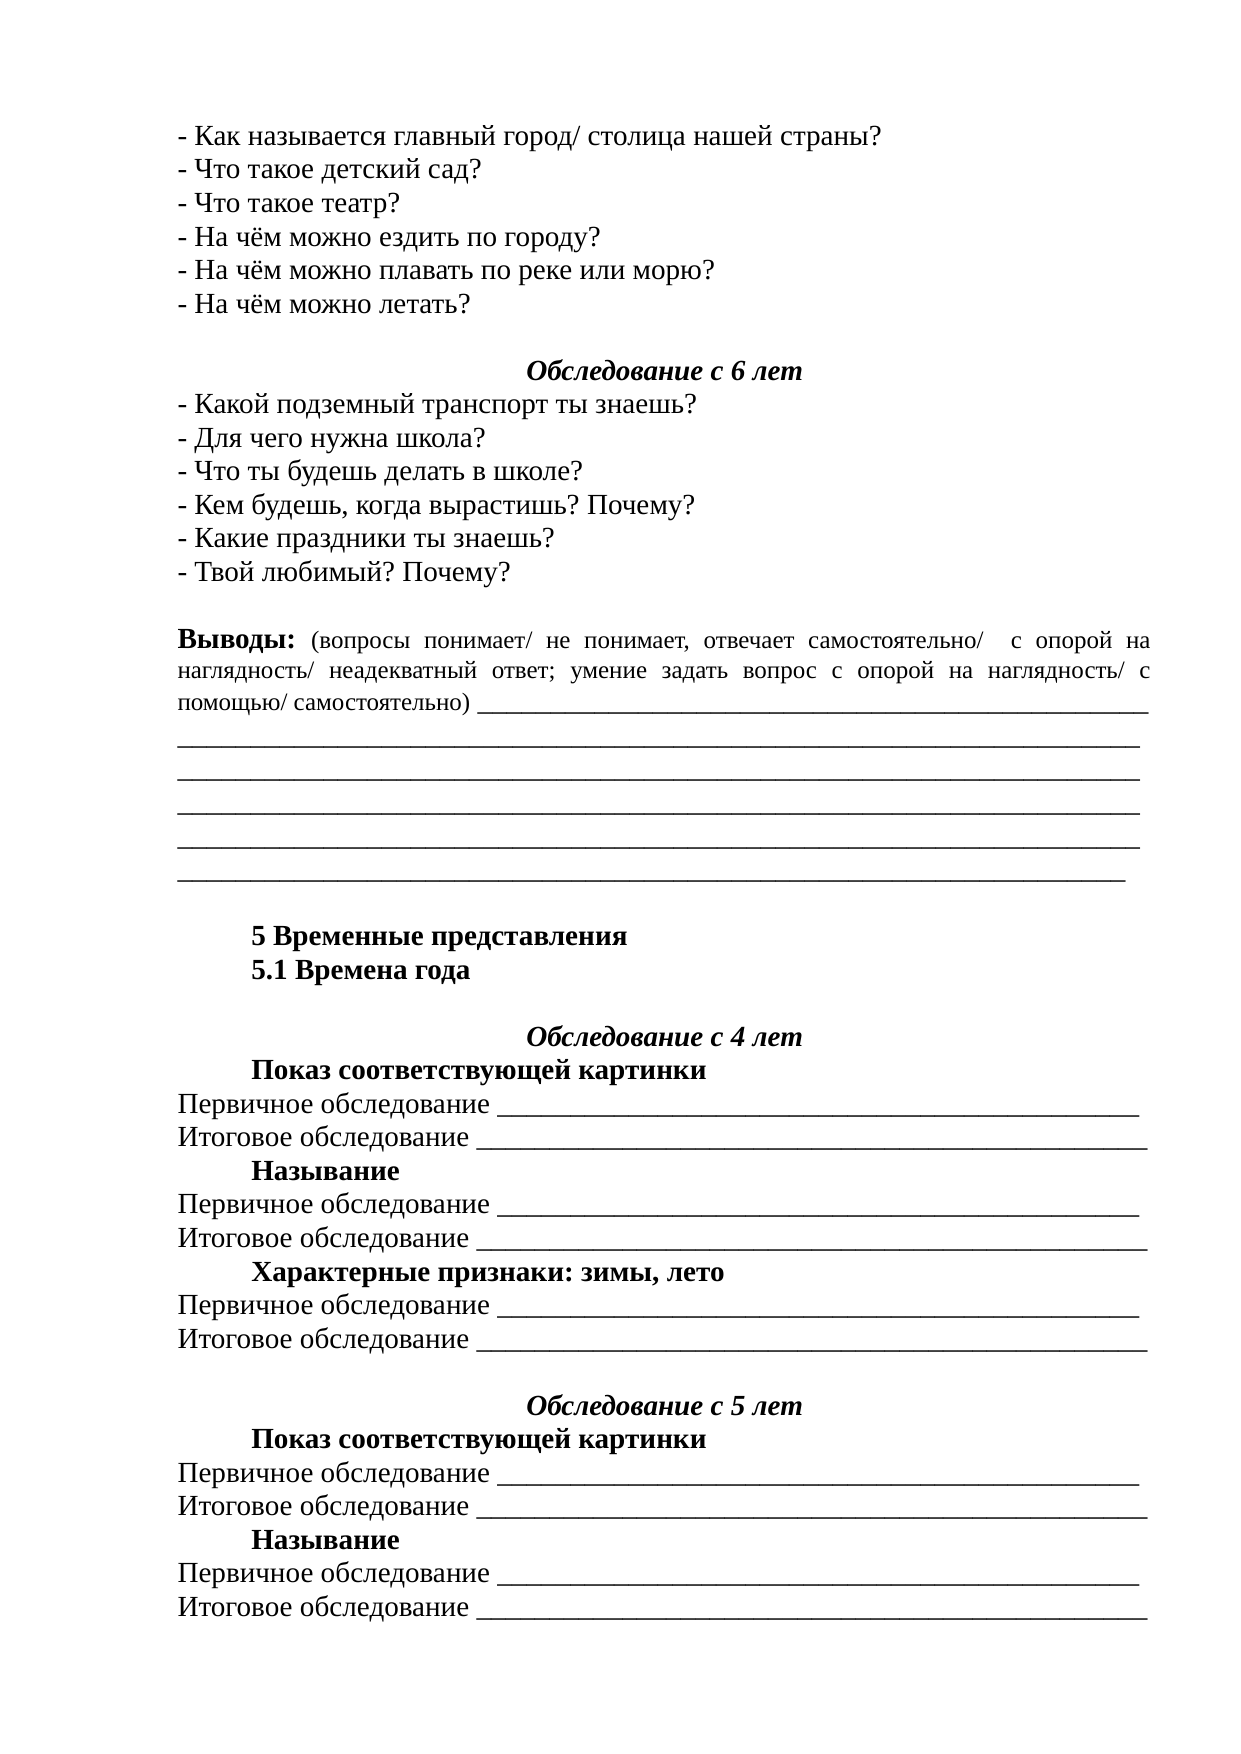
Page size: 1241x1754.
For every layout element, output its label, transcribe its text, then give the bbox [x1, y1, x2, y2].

text - Что такое детский сад? [177, 152, 1152, 185]
text - Для чего нужна школа? [177, 420, 1152, 453]
text - Кем будешь, когда вырастишь? Почему? [177, 487, 1152, 521]
text - Твой любимый? Почему? [177, 554, 1152, 588]
text 5 Временные представления [177, 918, 1152, 952]
text Обследование с 4 лет [177, 1019, 1152, 1052]
text Называние [177, 1522, 1152, 1556]
text - Что такое театр? [177, 185, 1152, 219]
text Первичное обследование ____________________________________________ [177, 1455, 1152, 1488]
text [177, 1488, 1152, 1522]
text Обследование с 5 лет [177, 1388, 1152, 1421]
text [177, 1556, 1152, 1589]
text Показ соответствующей картинки [177, 1052, 1152, 1086]
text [177, 1589, 1152, 1623]
text Первичное обследование ____________________________________________ [177, 1086, 1152, 1119]
text - Какой подземный транспорт ты знаешь? [177, 386, 1152, 420]
text - На чём можно плавать по реке или морю? [177, 252, 1152, 286]
text Итоговое обследование ______________________________________________ [177, 1220, 1152, 1254]
text Показ соответствующей картинки [177, 1421, 1152, 1455]
text - Какие праздники ты знаешь? [177, 521, 1152, 554]
text Первичное обследование ____________________________________________ [177, 1287, 1152, 1321]
text Выводы: (вопросы понимает/ не понимает, отвечает самостоятельно/ с опорой на наглядность/ неадекватный ответ; умение задать вопрос с опорой на наглядность/ с помощью/ самостоятельно) ______________________________________________ [177, 621, 1152, 717]
text 5.1 Времена года [177, 952, 1152, 985]
text Характерные признаки: зимы, лето [177, 1254, 1152, 1287]
text Называние [177, 1153, 1152, 1187]
text Первичное обследование ____________________________________________ [177, 1187, 1152, 1220]
text - На чём можно летать? [177, 286, 1152, 319]
text _________________________________________________________________________________________________________________________________________________________________________________________________________________________________________________________________________________________________________________________________________ [177, 717, 1152, 885]
text - Что ты будешь делать в школе? [177, 453, 1152, 487]
text Итоговое обследование ______________________________________________ [177, 1119, 1152, 1153]
text - Как называется главный город/ столица нашей страны? [177, 118, 1152, 152]
text Итоговое обследование ______________________________________________ [177, 1321, 1152, 1354]
text - На чём можно ездить по городу? [177, 219, 1152, 252]
text Обследование с 6 лет [177, 353, 1152, 386]
